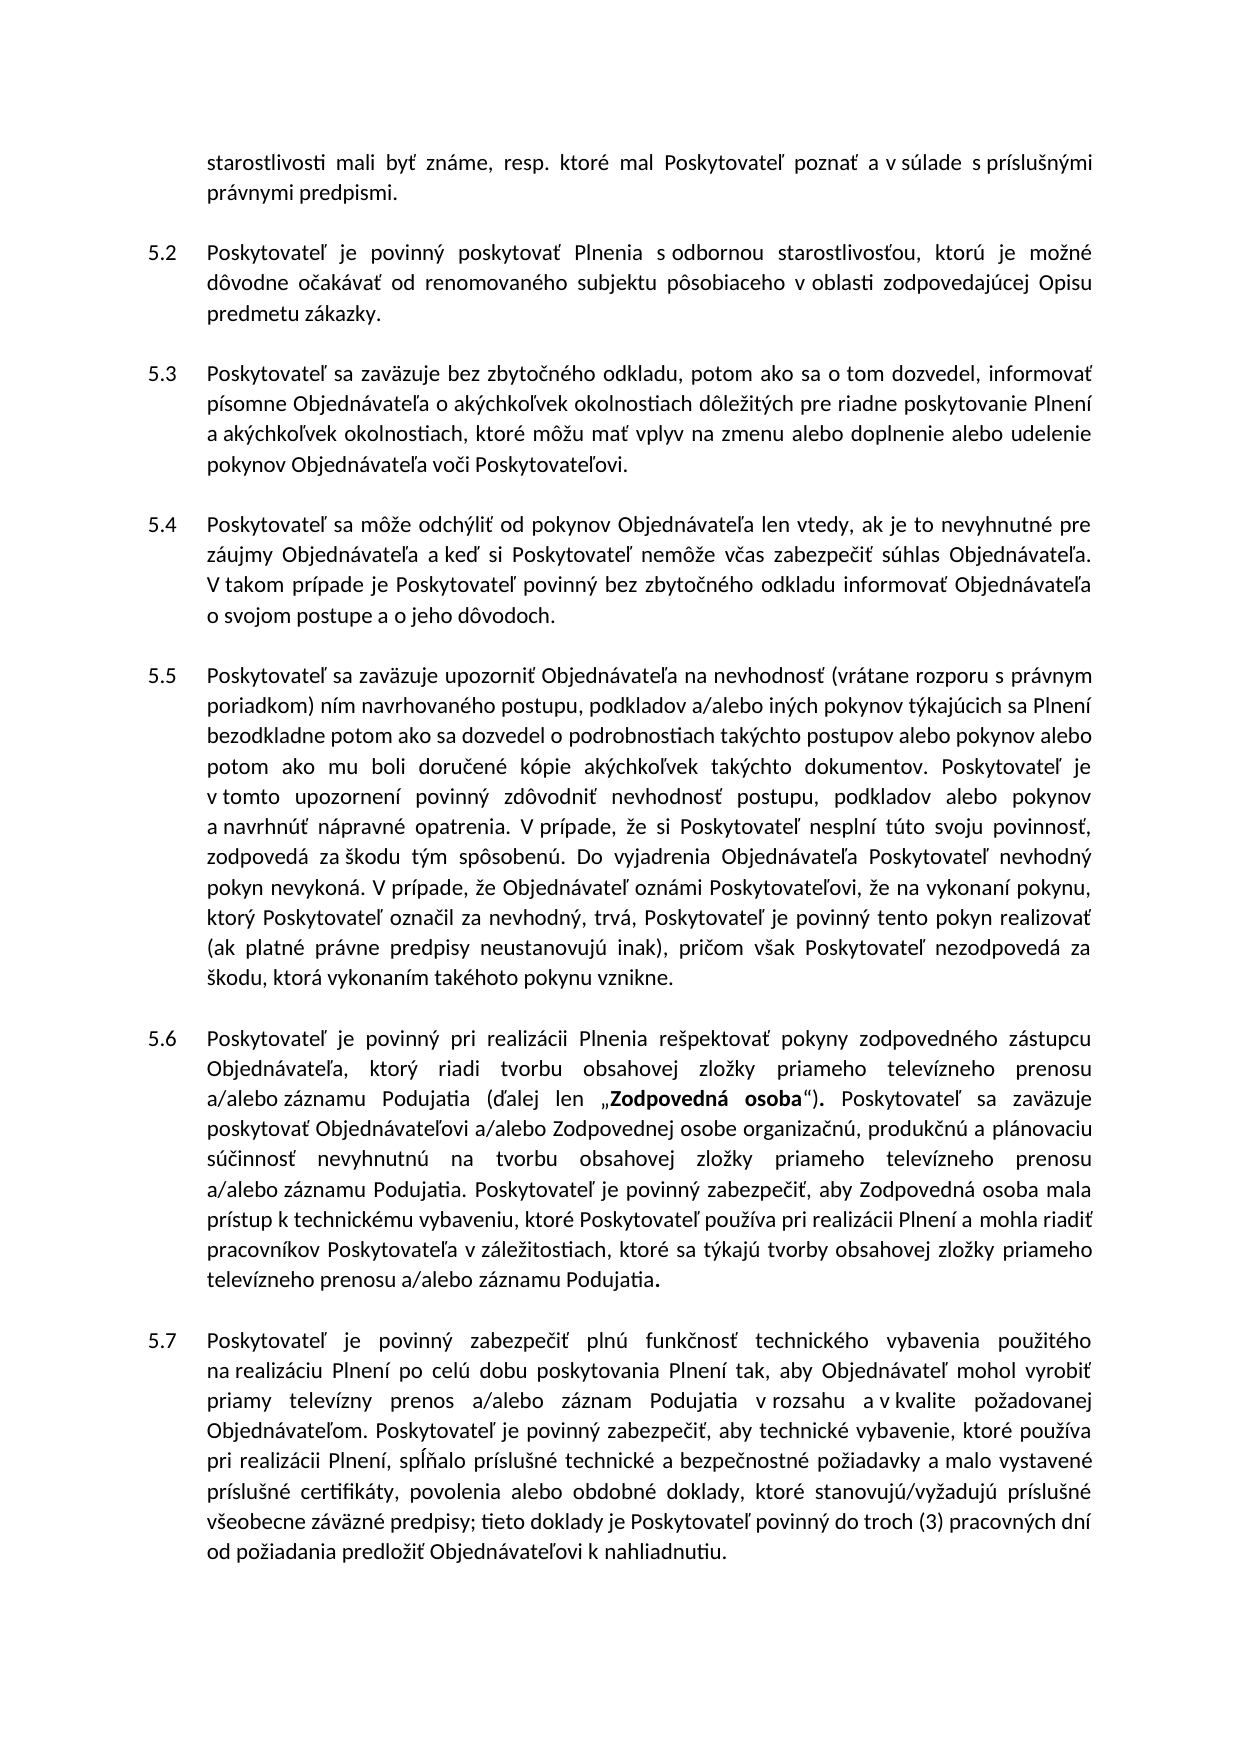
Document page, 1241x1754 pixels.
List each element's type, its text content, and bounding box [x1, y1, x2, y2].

list Poskytovateľ je povinný pri realizácii Plnenia rešpektovať pokyny zodpovedného zástupcu Objednávateľa, ktorý riadi tvorbu obsahovej zložky priameho televízneho prenosu a/alebo záznamu Podujatia (ďalej len „Zodpovedná osoba“). Poskytovateľ sa zaväzuje poskytovať Objednávateľovi a/alebo Zodpovednej osobe organizačnú, produkčnú a plánovaciu súčinnosť nevyhnutnú na tvorbu obsahovej zložky priameho televízneho prenosu a/alebo záznamu Podujatia. Poskytovateľ je povinný zabezpečiť, aby Zodpovedná osoba mala prístup k technickému vybaveniu, ktoré Poskytovateľ používa pri realizácii Plnení a mohla riadiť pracovníkov Poskytovateľa v záležitostiach, ktoré sa týkajú tvorby obsahovej zložky priameho televízneho prenosu a/alebo záznamu Podujatia. [148, 1024, 1093, 1293]
list Poskytovateľ sa zaväzuje bez zbytočného odkladu, potom ako sa o tom dozvedel, informovať písomne Objednávateľa o akýchkoľvek okolnostiach dôležitých pre riadne poskytovanie Plnení a akýchkoľvek okolnostiach, ktoré môžu mať vplyv na zmenu alebo doplnenie alebo udelenie pokynov Objednávateľa voči Poskytovateľovi. [148, 359, 1093, 478]
list Poskytovateľ sa môže odchýliť od pokynov Objednávateľa len vtedy, ak je to nevyhnutné pre záujmy Objednávateľa a keď si Poskytovateľ nemôže včas zabezpečiť súhlas Objednávateľa. V takom prípade je Poskytovateľ povinný bez zbytočného odkladu informovať Objednávateľa o svojom postupe a o jeho dôvodoch. [148, 510, 1093, 629]
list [148, 148, 1093, 206]
list Poskytovateľ sa zaväzuje upozorniť Objednávateľa na nevhodnosť (vrátane rozporu s právnym poriadkom) ním navrhovaného postupu, podkladov a/alebo iných pokynov týkajúcich sa Plnení bezodkladne potom ako sa dozvedel o podrobnostiach takýchto postupov alebo pokynov alebo potom ako mu boli doručené kópie akýchkoľvek takýchto dokumentov. Poskytovateľ je v tomto upozornení povinný zdôvodniť nevhodnosť postupu, podkladov alebo pokynov a navrhnúť nápravné opatrenia. V prípade, že si Poskytovateľ nesplní túto svoju povinnosť, zodpovedá za škodu tým spôsobenú. Do vyjadrenia Objednávateľa Poskytovateľ nevhodný pokyn nevykoná. V prípade, že Objednávateľ oznámi Poskytovateľovi, že na vykonaní pokynu, ktorý Poskytovateľ označil za nevhodný, trvá, Poskytovateľ je povinný tento pokyn realizovať (ak platné právne predpisy neustanovujú inak), pričom však Poskytovateľ nezodpovedá za škodu, ktorá vykonaním takéhoto pokynu vznikne. [148, 661, 1093, 991]
list Poskytovateľ je povinný poskytovať Plnenia s odbornou starostlivosťou, ktorú je možné dôvodne očakávať od renomovaného subjektu pôsobiaceho v oblasti zodpovedajúcej Opisu predmetu zákazky. [148, 238, 1093, 327]
list Poskytovateľ je povinný zabezpečiť plnú funkčnosť technického vybavenia použitého na realizáciu Plnení po celú dobu poskytovania Plnení tak, aby Objednávateľ mohol vyrobiť priamy televízny prenos a/alebo záznam Podujatia v rozsahu a v kvalite požadovanej Objednávateľom. Poskytovateľ je povinný zabezpečiť, aby technické vybavenie, ktoré používa pri realizácii Plnení, spĺňalo príslušné technické a bezpečnostné požiadavky a malo vystavené príslušné certifikáty, povolenia alebo obdobné doklady, ktoré stanovujú/vyžadujú príslušné všeobecne záväzné predpisy; tieto doklady je Poskytovateľ povinný do troch (3) pracovných dní od požiadania predložiť Objednávateľovi k nahliadnutiu. [148, 1326, 1093, 1565]
